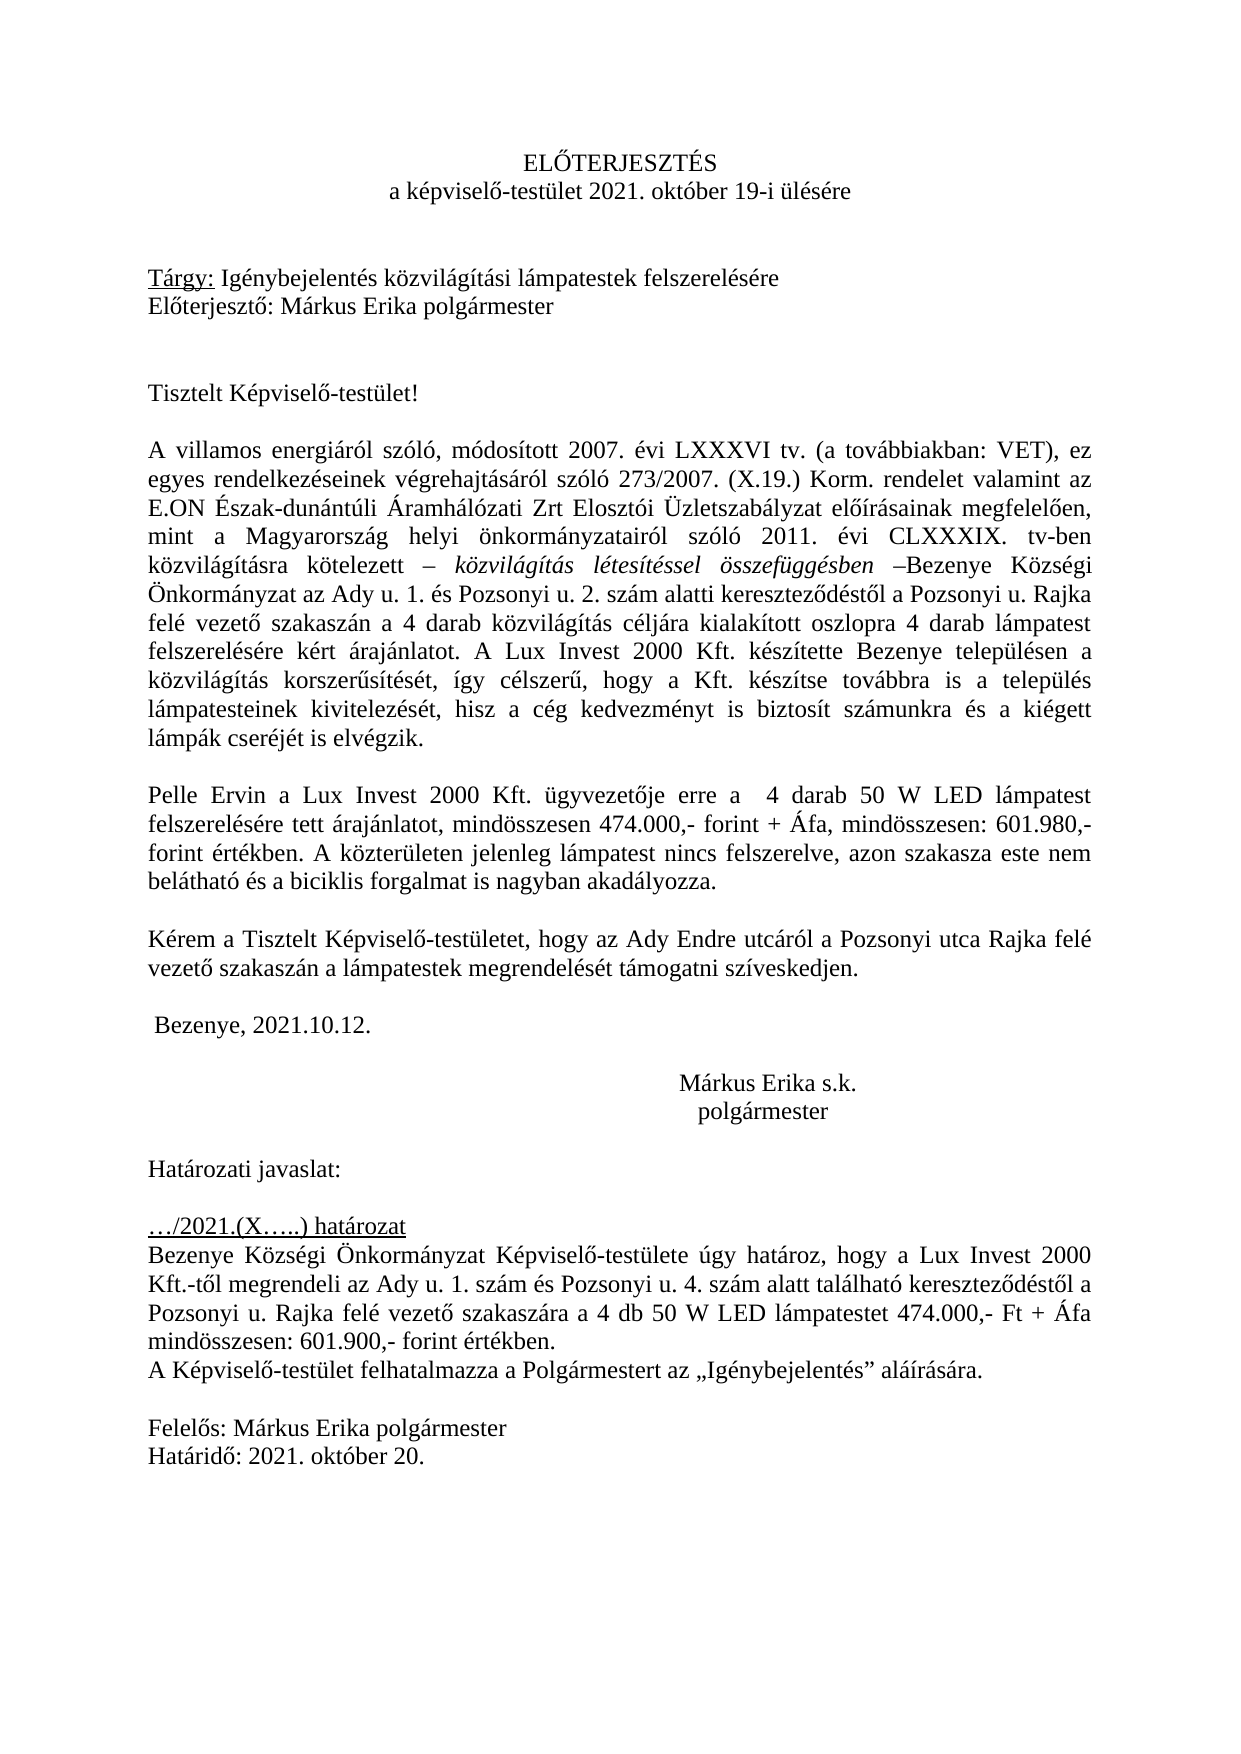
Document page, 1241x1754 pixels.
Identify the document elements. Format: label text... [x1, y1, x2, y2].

text Előterjesztő: Márkus Erika polgármester [148, 291, 1093, 320]
text …/2021.(X…..) határozat [148, 1211, 1093, 1240]
text Bezenye, 2021.10.12. [148, 1010, 1093, 1039]
text A Képviselő-testület felhatalmazza a Polgármestert az „Igénybejelentés” aláírására. [148, 1355, 1093, 1384]
text Határozati javaslat: [148, 1154, 1093, 1183]
text Tárgy: Igénybejelentés közvilágítási lámpatestek felszerelésére [148, 263, 1093, 291]
text Tisztelt Képviselő-testület! [148, 378, 1093, 406]
text Felelős: Márkus Erika polgármester [148, 1413, 1093, 1441]
text Márkus Erika s.k. [148, 1068, 1093, 1096]
text Kérem a Tisztelt Képviselő-testületet, hogy az Ady Endre utcáról a Pozsonyi utca Rajka felé vezető szakaszán a lámpatestek megrendelését támogatni szíveskedjen. [148, 924, 1093, 981]
text ELŐTERJESZTÉS [148, 148, 1093, 176]
text a képviselő-testület 2021. október 19-i ülésére [148, 176, 1093, 205]
text Határidő: 2021. október 20. [148, 1441, 1093, 1470]
text Bezenye Községi Önkormányzat Képviselő-testülete úgy határoz, hogy a Lux Invest 2000 Kft.-től megrendeli az Ady u. 1. szám és Pozsonyi u. 4. szám alatt található kereszteződéstől a Pozsonyi u. Rajka felé vezető szakaszára a 4 db 50 W LED lámpatestet 474.000,- Ft + Áfa mindösszesen: 601.900,- forint értékben. [148, 1240, 1093, 1355]
text A villamos energiáról szóló, módosított 2007. évi LXXXVI tv. (a továbbiakban: VET), ez egyes rendelkezéseinek végrehajtásáról szóló 273/2007. (X.19.) Korm. rendelet valamint az E.ON Észak-dunántúli Áramhálózati Zrt Elosztói Üzletszabályzat előírásainak megfelelően, mint a Magyarország helyi önkormányzatairól szóló 2011. évi CLXXXIX. tv-ben közvilágításra kötelezett – közvilágítás létesítéssel összefüggésben –Bezenye Községi Önkormányzat az Ady u. 1. és Pozsonyi u. 2. szám alatti kereszteződéstől a Pozsonyi u. Rajka felé vezető szakaszán a 4 darab közvilágítás céljára kialakított oszlopra 4 darab lámpatest felszerelésére kért árajánlatot. A Lux Invest 2000 Kft. készítette Bezenye településen a közvilágítás korszerűsítését, így célszerű, hogy a Kft. készítse továbbra is a település lámpatesteinek kivitelezését, hisz a cég kedvezményt is biztosít számunkra és a kiégett lámpák cseréjét is elvégzik. [148, 435, 1093, 751]
text Pelle Ervin a Lux Invest 2000 Kft. ügyvezetője erre a 4 darab 50 W LED lámpatest felszerelésére tett árajánlatot, mindösszesen 474.000,- forint + Áfa, mindösszesen: 601.980,- forint értékben. A közterületen jelenleg lámpatest nincs felszerelve, azon szakasza este nem belátható és a biciklis forgalmat is nagyban akadályozza. [148, 780, 1093, 895]
text polgármester [148, 1096, 1093, 1125]
